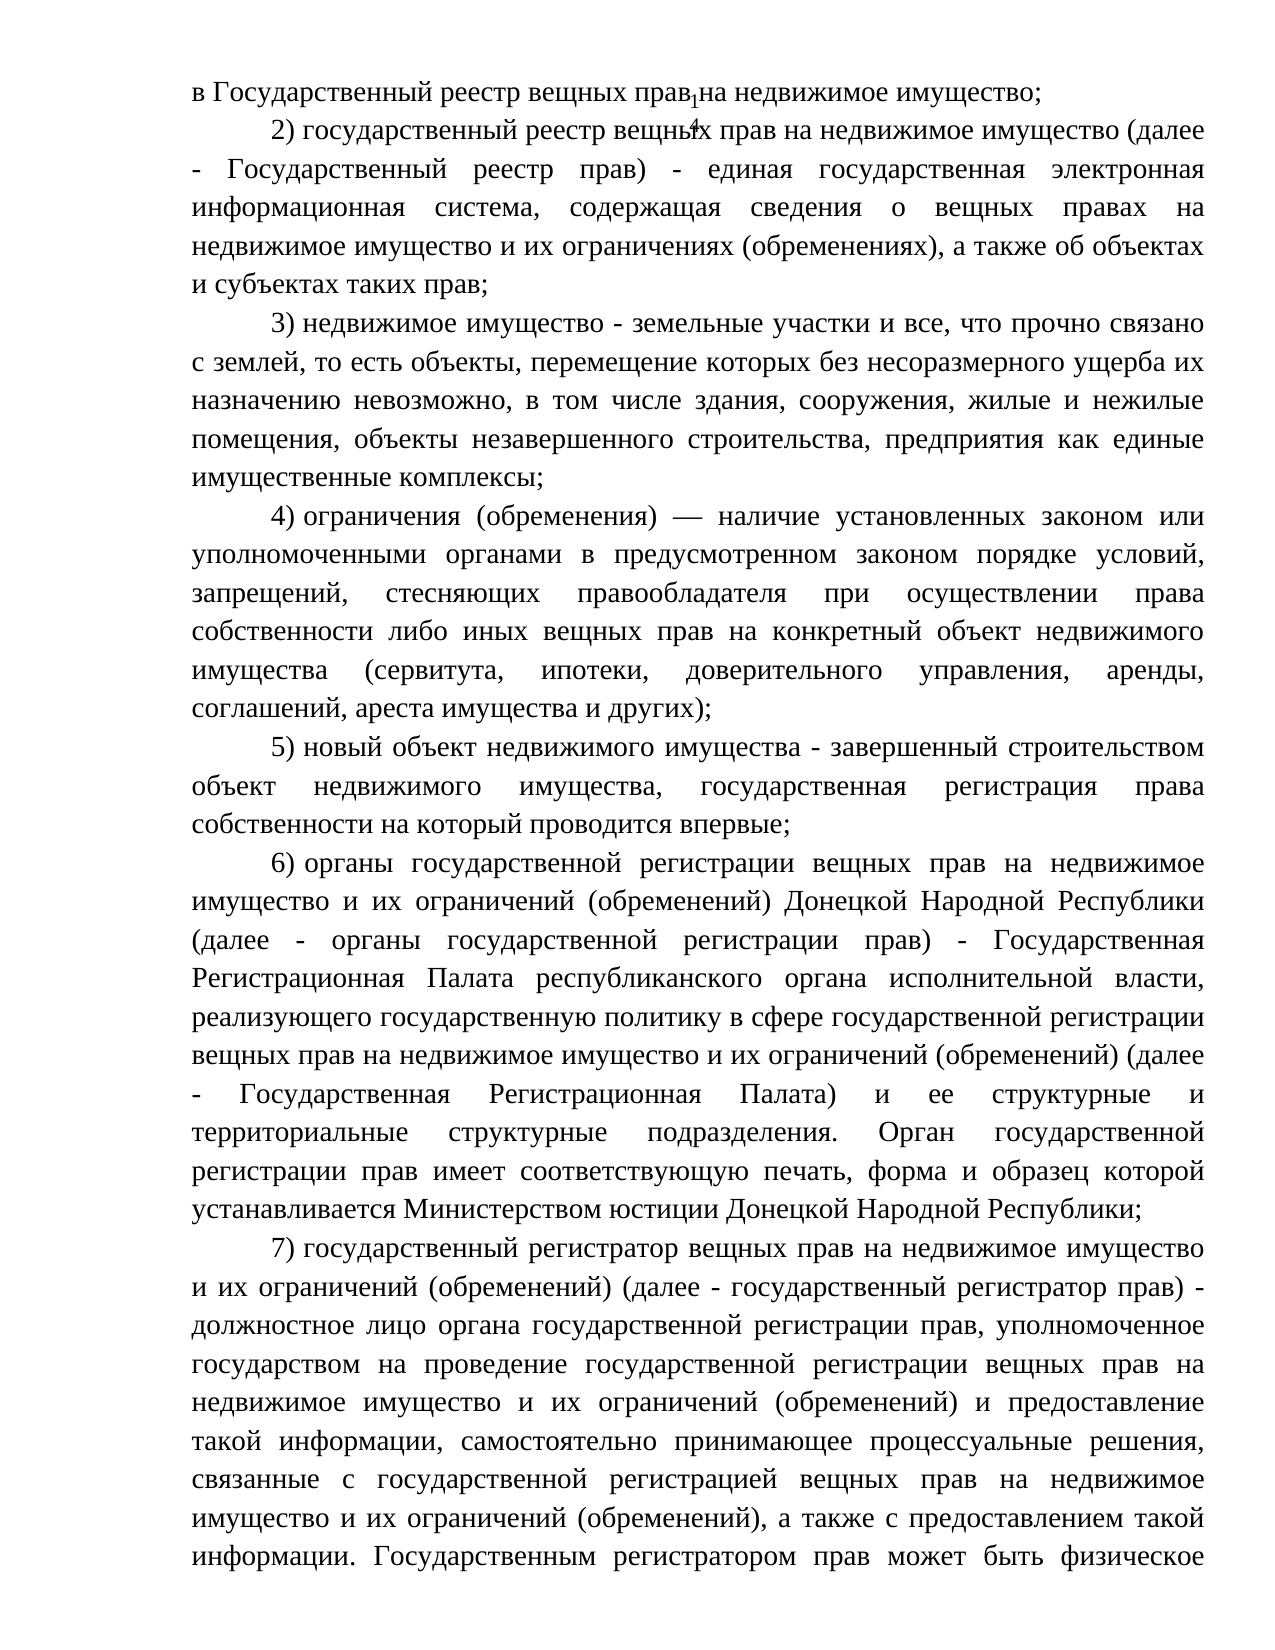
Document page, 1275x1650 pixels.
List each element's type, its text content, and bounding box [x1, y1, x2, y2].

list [191, 74, 1205, 107]
list государственный реестр вещных прав на недвижимое имущество (далее - Государственный реестр прав) - единая государственная электронная информационная система, содержащая сведения о вещных правах на недвижимое имущество и их ограничениях (обременениях), а также об объектах и субъектах таких прав; [191, 112, 1205, 300]
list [191, 1230, 1205, 1572]
list органы государственной регистрации вещных прав на недвижимое имущество и их ограничений (обременений) Донецкой Народной Республики (далее - органы государственной регистрации прав) - Государственная Регистрационная Палата республиканского органа исполнительной власти, реализующего государственную политику в сфере государственной регистрации вещных прав на недвижимое имущество и их ограничений (обременений) (далее - Государственная Регистрационная Палата) и ее структурные и территориальные структурные подразделения. Орган государственной регистрации прав имеет соответствующую печать, форма и образец которой устанавливается Министерством юстиции Донецкой Народной Республики; [191, 845, 1205, 1225]
list ограничения (обременения) — наличие установленных законом или уполномоченными органами в предусмотренном законом порядке условий, запрещений, стесняющих правообладателя при осуществлении права собственности либо иных вещных прав на конкретный объект недвижимого имущества (сервитута, ипотеки, доверительного управления, аренды, соглашений, ареста имущества и других); [191, 498, 1205, 724]
list недвижимое имущество - земельные участки и все, что прочно связано с землей, то есть объекты, перемещение которых без несоразмерного ущерба их назначению невозможно, в том числе здания, сооружения, жилые и нежилые помещения, объекты незавершенного строительства, предприятия как единые имущественные комплексы; [191, 305, 1205, 493]
list новый объект недвижимого имущества - завершенный строительством объект недвижимого имущества, государственная регистрация права собственности на который проводится впервые; [191, 729, 1205, 840]
